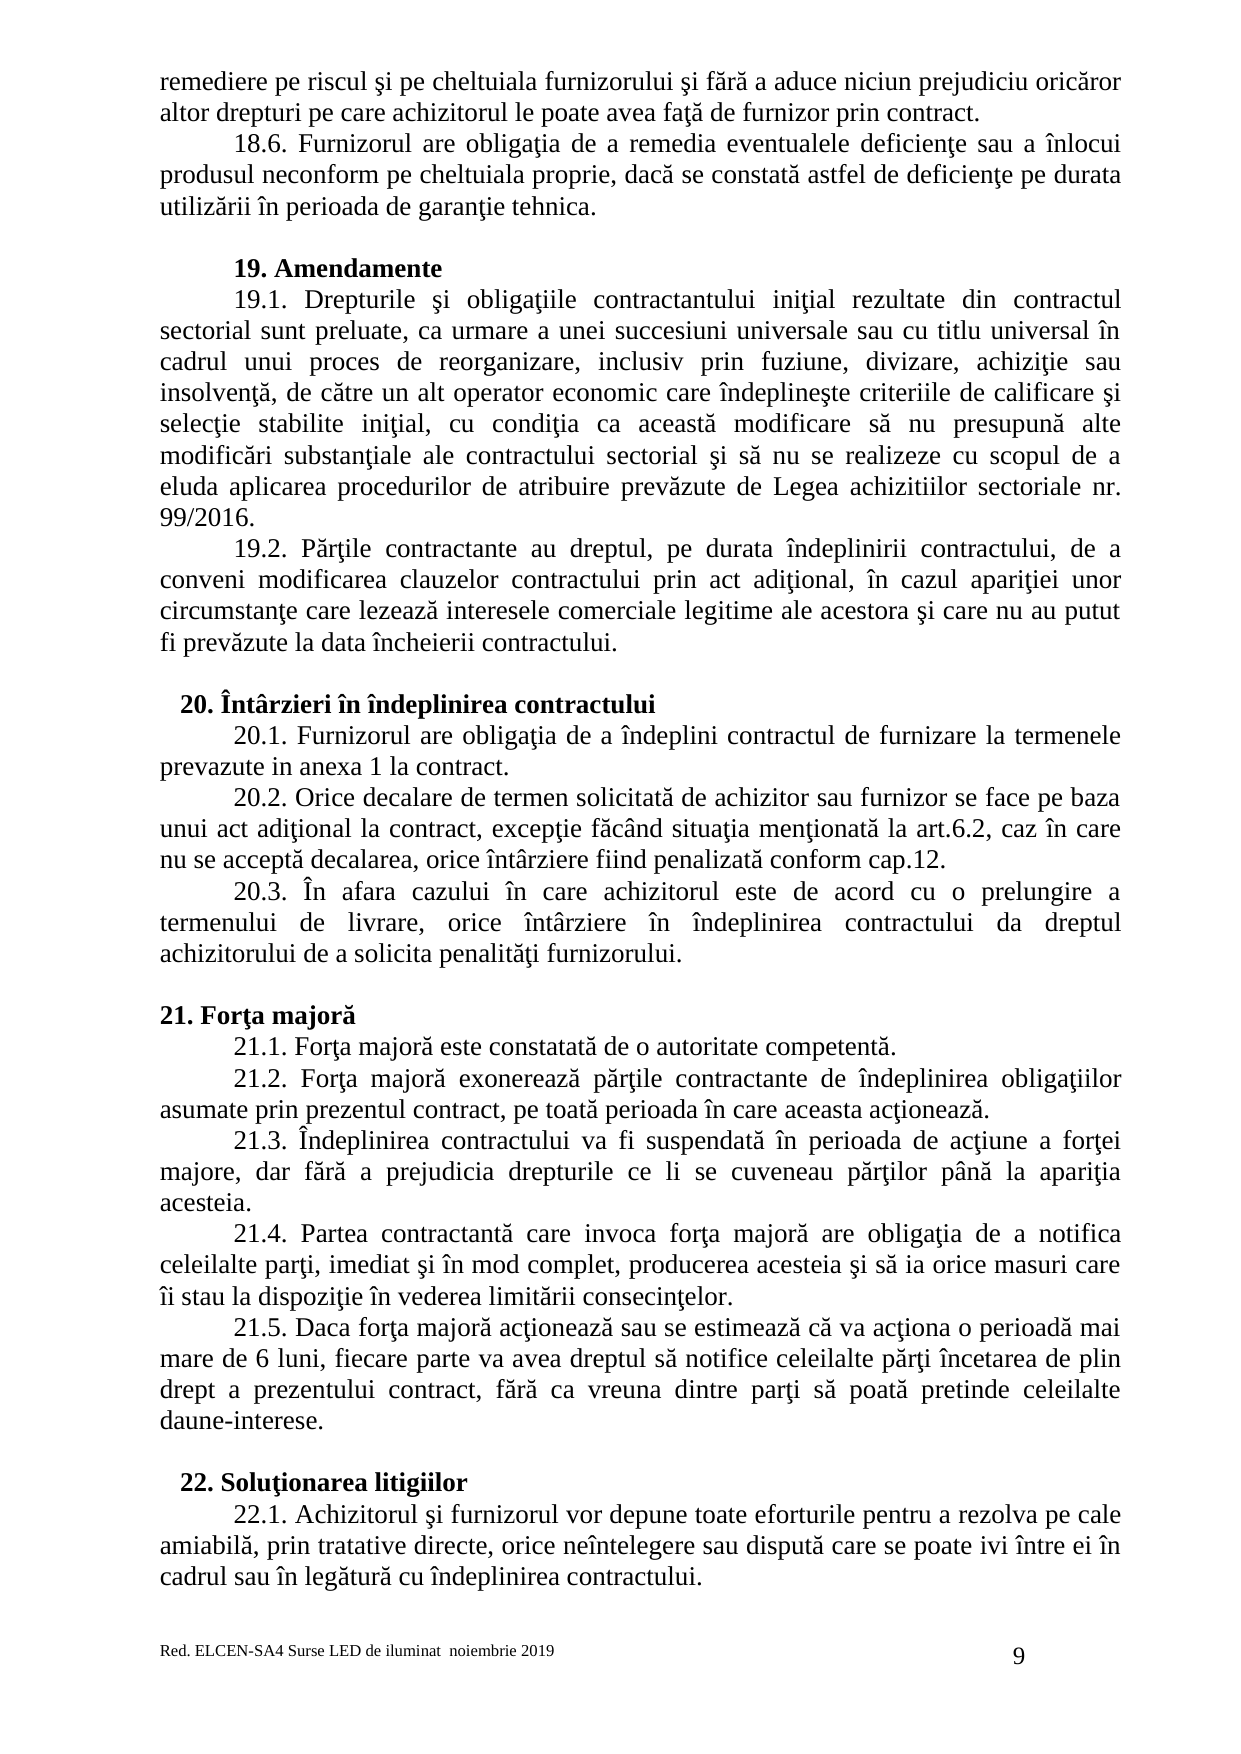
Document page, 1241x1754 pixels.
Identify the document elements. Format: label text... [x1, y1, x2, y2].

text 22. Soluţionarea litigiilor [159, 1467, 1122, 1498]
text 20.3. În afara cazului în care achizitorul este de acord cu o prelungire a termenului de livrare, orice întârziere în îndeplinirea contractului da dreptul achizitorului de a solicita penalităţi furnizorului. [159, 875, 1122, 968]
text 21.1. Forţa majoră este constatată de o autoritate competentă. [159, 1031, 1122, 1062]
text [159, 65, 1122, 127]
text 19. Amendamente [159, 252, 1122, 283]
text 20.2. Orice decalare de termen solicitată de achizitor sau furnizor se face pe baza unui act adiţional la contract, excepţie făcând situaţia menţionată la art.6.2, caz în care nu se acceptă decalarea, orice întârziere fiind penalizată conform cap.12. [159, 781, 1122, 875]
text 21.4. Partea contractantă care invoca forţa majoră are obligaţia de a notifica celeilalte parţi, imediat şi în mod complet, producerea acesteia şi să ia orice masuri care îi stau la dispoziţie în vederea limitării consecinţelor. [159, 1217, 1122, 1311]
text 21.3. Îndeplinirea contractului va fi suspendată în perioada de acţiune a forţei majore, dar fără a prejudicia drepturile ce li se cuveneau părţilor până la apariţia acesteia. [159, 1124, 1122, 1217]
text 21. Forţa majoră [159, 999, 1122, 1031]
text 19.1. Drepturile şi obligaţiile contractantului iniţial rezultate din contractul sectorial sunt preluate, ca urmare a unei succesiuni universale sau cu titlu universal în cadrul unui proces de reorganizare, inclusiv prin fuziune, divizare, achiziţie sau insolvenţă, de către un alt operator economic care îndeplineşte criteriile de calificare şi selecţie stabilite iniţial, cu condiţia ca această modificare să nu presupună alte modificări substanţiale ale contractului sectorial şi să nu se realizeze cu scopul de a eluda aplicarea procedurilor de atribuire prevăzute de Legea achizitiilor sectoriale nr. 99/2016. [159, 283, 1122, 532]
text 22.1. Achizitorul şi furnizorul vor depune toate eforturile pentru a rezolva pe cale amiabilă, prin tratative directe, orice neîntelegere sau dispută care se poate ivi între ei în cadrul sau în legătură cu îndeplinirea contractului. [159, 1498, 1122, 1591]
text 19.2. Părţile contractante au dreptul, pe durata îndeplinirii contractului, de a conveni modificarea clauzelor contractului prin act adiţional, în cazul apariţiei unor circumstanţe care lezează interesele comerciale legitime ale acestora şi care nu au putut fi prevăzute la data încheierii contractului. [159, 532, 1122, 657]
text 20. Întârzieri în îndeplinirea contractului [159, 688, 1122, 719]
text 18.6. Furnizorul are obligaţia de a remedia eventualele deficienţe sau a înlocui produsul neconform pe cheltuiala proprie, dacă se constată astfel de deficienţe pe durata utilizării în perioada de garanţie tehnica. [159, 127, 1122, 221]
text 20.1. Furnizorul are obligaţia de a îndeplini contractul de furnizare la termenele prevazute in anexa 1 la contract. [159, 719, 1122, 781]
text 21.2. Forţa majoră exonerează părţile contractante de îndeplinirea obligaţiilor asumate prin prezentul contract, pe toată perioada în care aceasta acţionează. [159, 1062, 1122, 1124]
text 21.5. Daca forţa majoră acţionează sau se estimează că va acţiona o perioadă mai mare de 6 luni, fiecare parte va avea dreptul să notifice celeilalte părţi încetarea de plin drept a prezentului contract, fără ca vreuna dintre parţi să poată pretinde celeilalte daune-interese. [159, 1311, 1122, 1435]
